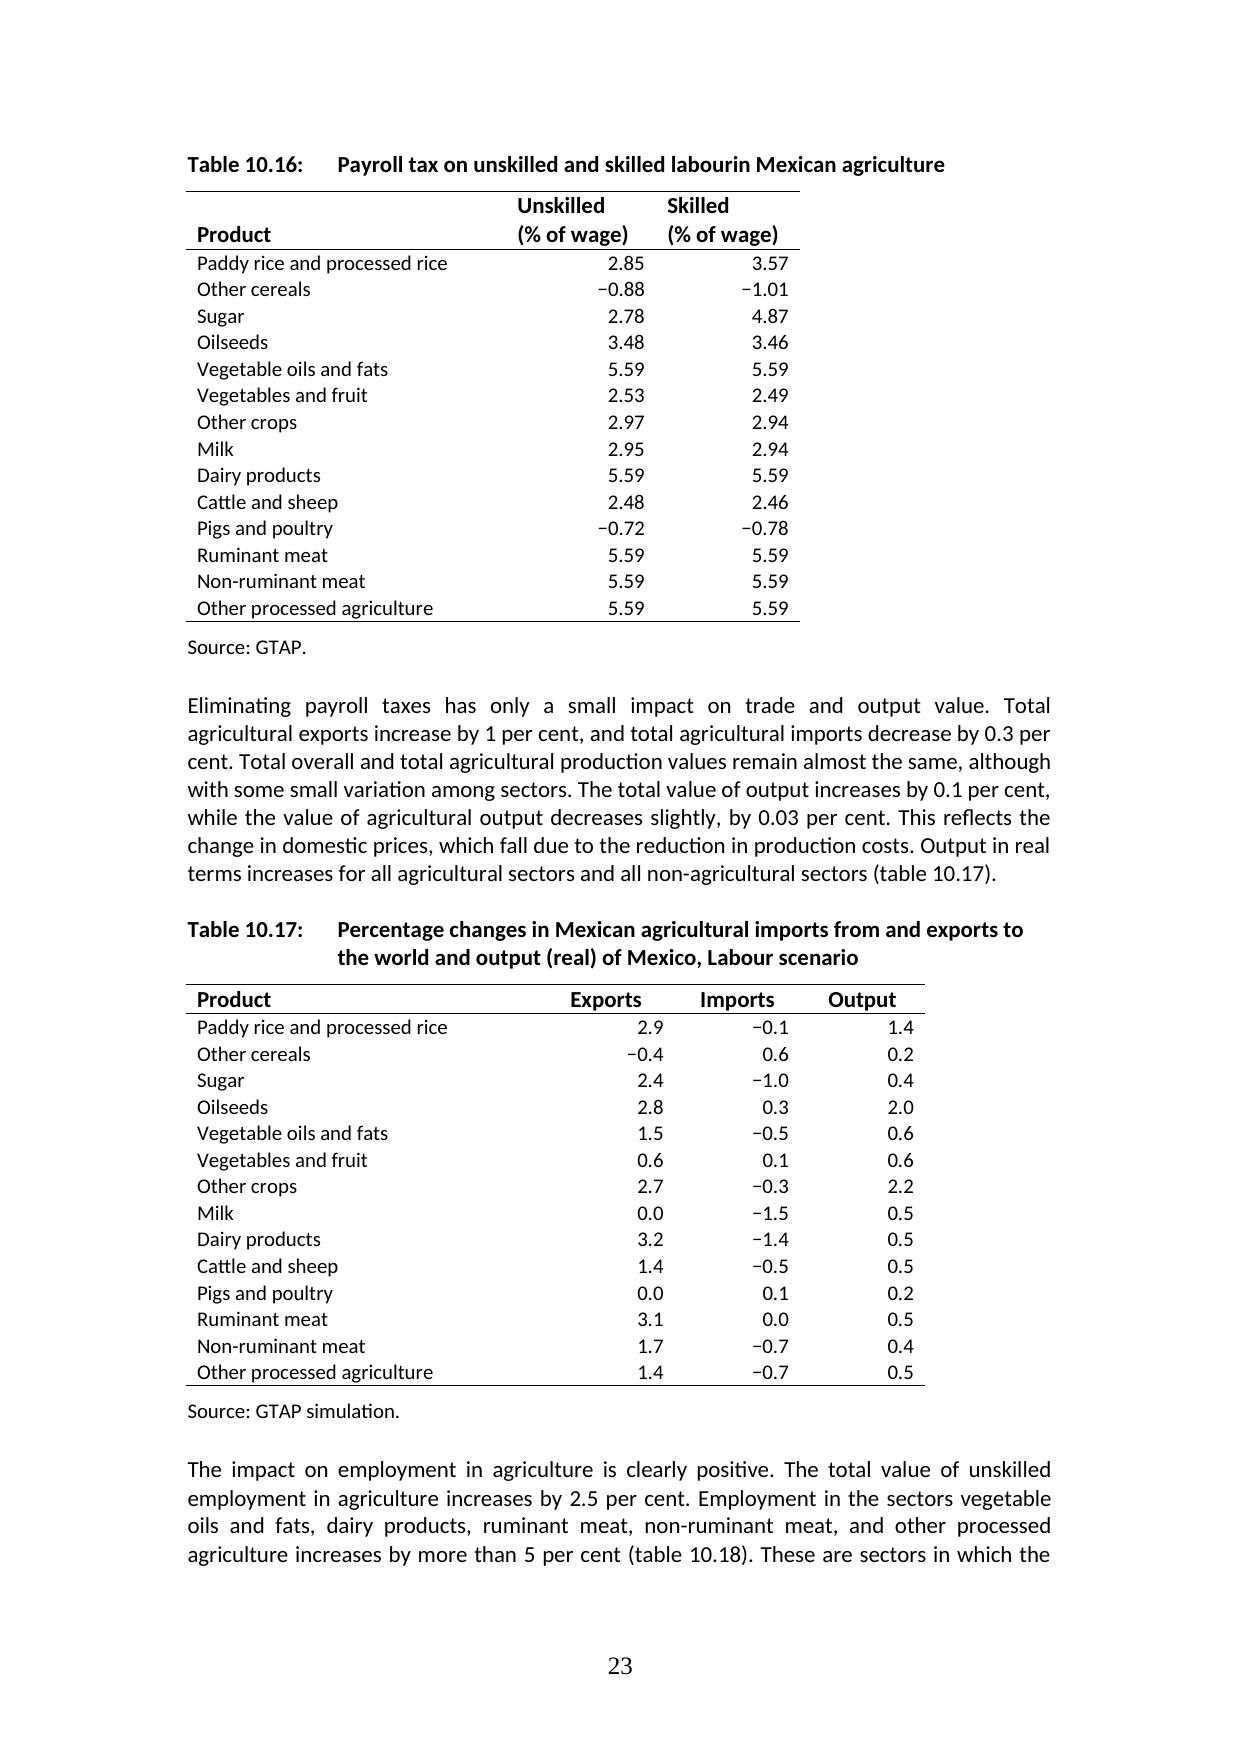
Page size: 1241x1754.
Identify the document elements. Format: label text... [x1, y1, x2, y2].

table_cell −0.7 [675, 1332, 800, 1358]
table_cell 2.4 [537, 1066, 674, 1093]
text Source: GTAP. [187, 634, 1053, 659]
table_cell 0.0 [537, 1199, 674, 1226]
table_header Skilled [656, 192, 800, 219]
table_cell (% of wage) [656, 220, 800, 249]
table_cell 2.49 [656, 381, 800, 408]
table_cell 0.2 [800, 1040, 925, 1066]
table_header Output [800, 985, 925, 1013]
table_cell 5.59 [656, 355, 800, 381]
table_cell Pigs and poultry [186, 1279, 537, 1305]
table_cell 5.59 [506, 568, 656, 594]
table_cell Pigs and poultry [186, 514, 506, 541]
table_cell Milk [186, 435, 506, 461]
table_cell −0.72 [506, 514, 656, 541]
table_cell 1.4 [537, 1252, 674, 1279]
table_cell −1.01 [656, 275, 800, 302]
table_header Unskilled [506, 192, 656, 219]
table_cell 5.59 [656, 594, 800, 621]
table_cell 3.2 [537, 1226, 674, 1252]
table_cell Ruminant meat [186, 1305, 537, 1332]
table_cell 0.0 [675, 1305, 800, 1332]
table_cell Cattle and sheep [186, 488, 506, 514]
table_header Product [186, 985, 537, 1013]
table_cell −0.5 [675, 1252, 800, 1279]
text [187, 1456, 1053, 1568]
subtitle Table 10.16: Payroll tax on unskilled and skilled labourin Mexican agriculture [187, 150, 1053, 178]
table_cell 4.87 [656, 302, 800, 328]
table_cell Dairy products [186, 461, 506, 488]
table_cell 2.2 [800, 1173, 925, 1199]
table_cell 0.6 [675, 1040, 800, 1066]
table_cell −0.7 [675, 1358, 800, 1385]
table_cell Other cereals [186, 275, 506, 302]
table_cell Other processed agriculture [186, 1358, 537, 1385]
table_cell Vegetable oils and fats [186, 355, 506, 381]
table_cell 0.0 [537, 1279, 674, 1305]
table_cell 2.97 [506, 408, 656, 434]
table_cell 3.57 [656, 250, 800, 275]
table_cell Ruminant meat [186, 541, 506, 567]
table_cell (% of wage) [506, 220, 656, 249]
table_cell 1.4 [800, 1014, 925, 1039]
table_cell 0.6 [800, 1146, 925, 1172]
table_cell 5.59 [656, 568, 800, 594]
table_cell 0.6 [537, 1146, 674, 1172]
table_cell 5.59 [506, 461, 656, 488]
table_cell 3.48 [506, 328, 656, 355]
table_cell 2.46 [656, 488, 800, 514]
table_cell 2.8 [537, 1093, 674, 1119]
table_cell 2.85 [506, 250, 656, 275]
table_cell Other cereals [186, 1040, 537, 1066]
table_cell 2.94 [656, 435, 800, 461]
table_cell 2.48 [506, 488, 656, 514]
table_cell 5.59 [656, 461, 800, 488]
table_cell −0.78 [656, 514, 800, 541]
table_header Exports [537, 985, 674, 1013]
text Source: GTAP simulation. [187, 1398, 1053, 1424]
table_cell 0.1 [675, 1279, 800, 1305]
table_cell 0.5 [800, 1305, 925, 1332]
table_cell 0.2 [800, 1279, 925, 1305]
table_cell Non-ruminant meat [186, 568, 506, 594]
table_cell Dairy products [186, 1226, 537, 1252]
table_cell 0.5 [800, 1199, 925, 1226]
table_cell 0.4 [800, 1332, 925, 1358]
table_cell 2.53 [506, 381, 656, 408]
table_cell −0.88 [506, 275, 656, 302]
table_cell Vegetables and fruit [186, 1146, 537, 1172]
table_cell 0.5 [800, 1252, 925, 1279]
table_cell Vegetable oils and fats [186, 1119, 537, 1146]
table_cell −0.1 [675, 1014, 800, 1039]
table_header Imports [675, 985, 800, 1013]
subtitle Table 10.17: Percentage changes in Mexican agricultural imports from and exports to the world and output (real) of Mexico, Labour scenario [187, 915, 1053, 971]
text Eliminating payroll taxes has only a small impact on trade and output value. Total agricultural exports increase by 1 per cent, and total agricultural imports decrease by 0.3 per cent. Total overall and total agricultural production values remain almost the same, although with some small variation among sectors. The total value of output increases by 0.1 per cent, while the value of agricultural output decreases slightly, by 0.03 per cent. This reflects the change in domestic prices, which fall due to the reduction in production costs. Output in real terms increases for all agricultural sectors and all non-agricultural sectors (table 10.17). [187, 691, 1053, 887]
table_cell 2.0 [800, 1093, 925, 1119]
table_cell 5.59 [506, 541, 656, 567]
table_cell −1.0 [675, 1066, 800, 1093]
table_cell 3.46 [656, 328, 800, 355]
table_cell 2.94 [656, 408, 800, 434]
table_cell −1.5 [675, 1199, 800, 1226]
table_cell 0.4 [800, 1066, 925, 1093]
table_cell 3.1 [537, 1305, 674, 1332]
table_cell 1.7 [537, 1332, 674, 1358]
table_header Product [186, 192, 506, 249]
table_cell −1.4 [675, 1226, 800, 1252]
table_cell −0.4 [537, 1040, 674, 1066]
table_cell 5.59 [656, 541, 800, 567]
table_cell Milk [186, 1199, 537, 1226]
table_cell Oilseeds [186, 1093, 537, 1119]
table_cell 1.4 [537, 1358, 674, 1385]
table_cell 2.78 [506, 302, 656, 328]
table_cell −0.5 [675, 1119, 800, 1146]
table_cell 0.3 [675, 1093, 800, 1119]
table_cell Vegetables and fruit [186, 381, 506, 408]
table_cell Other processed agriculture [186, 594, 506, 621]
table_cell 0.5 [800, 1358, 925, 1385]
table_cell 0.5 [800, 1226, 925, 1252]
table_cell Paddy rice and processed rice [186, 250, 506, 275]
table_cell −0.3 [675, 1173, 800, 1199]
table_cell Other crops [186, 1173, 537, 1199]
table_cell 0.6 [800, 1119, 925, 1146]
table_cell Other crops [186, 408, 506, 434]
table_cell Cattle and sheep [186, 1252, 537, 1279]
table_cell 0.1 [675, 1146, 800, 1172]
table_cell Sugar [186, 302, 506, 328]
table_cell 2.95 [506, 435, 656, 461]
table_cell Oilseeds [186, 328, 506, 355]
table_cell Sugar [186, 1066, 537, 1093]
table_cell 5.59 [506, 594, 656, 621]
table_cell Paddy rice and processed rice [186, 1014, 537, 1039]
table_cell 2.9 [537, 1014, 674, 1039]
table_cell 5.59 [506, 355, 656, 381]
table_cell 2.7 [537, 1173, 674, 1199]
table_cell Non-ruminant meat [186, 1332, 537, 1358]
table_cell 1.5 [537, 1119, 674, 1146]
